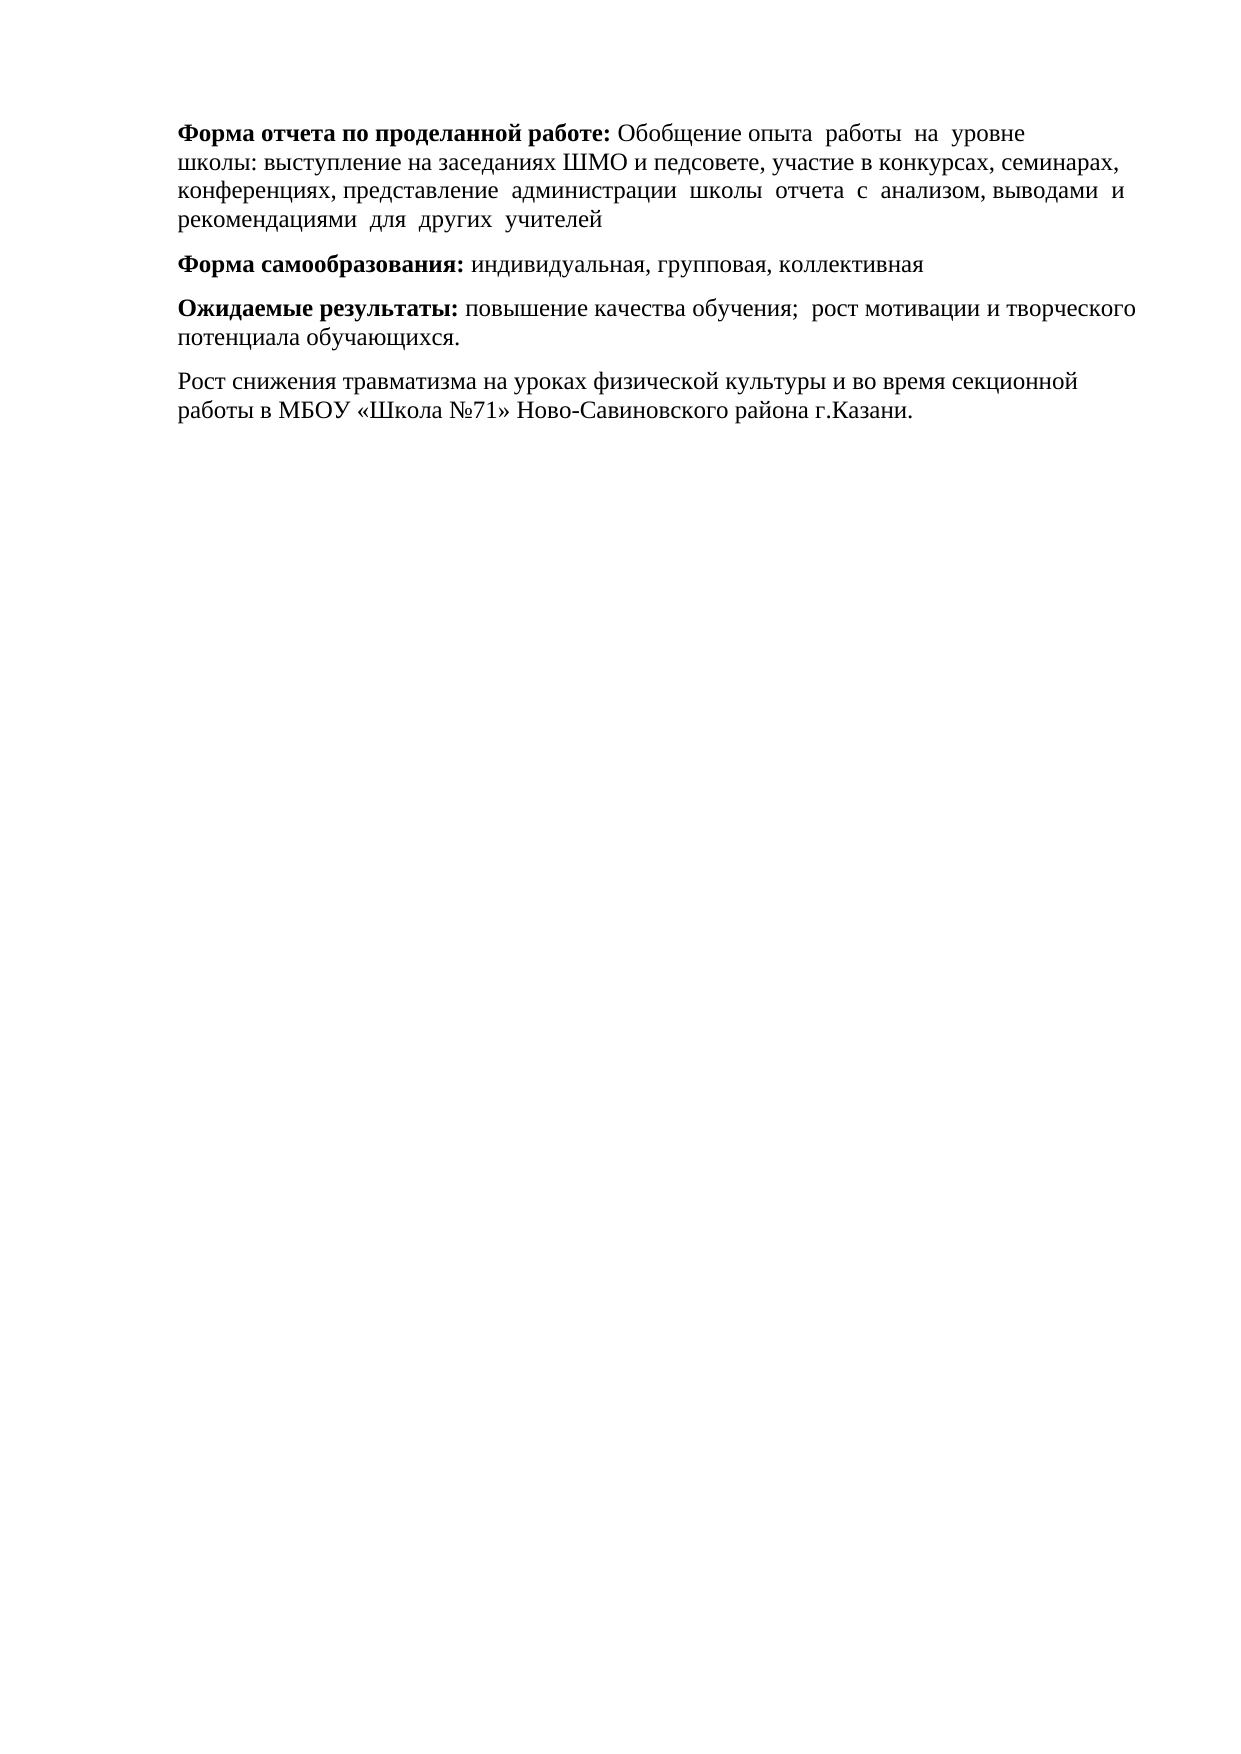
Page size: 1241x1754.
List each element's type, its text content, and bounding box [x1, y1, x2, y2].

text Форма самообразования: индивидуальная, групповая, коллективная [177, 249, 1152, 277]
text Рост снижения травматизма на уроках физической культуры и во время секционной работы в МБОУ «Школа №71» Ново-Савиновского района г.Казани. [177, 366, 1152, 424]
text Ожидаемые результаты: повышение качества обучения; рост мотивации и творческого потенциала обучающихся. [177, 293, 1152, 351]
text Форма отчета по проделанной работе: Обобщение опыта работы на уровне школы: выступление на заседаниях ШМО и педсовете, участие в конкурсах, семинарах, конференциях, представление администрации школы отчета с анализом, выводами и рекомендациями для других учителей [177, 118, 1152, 233]
